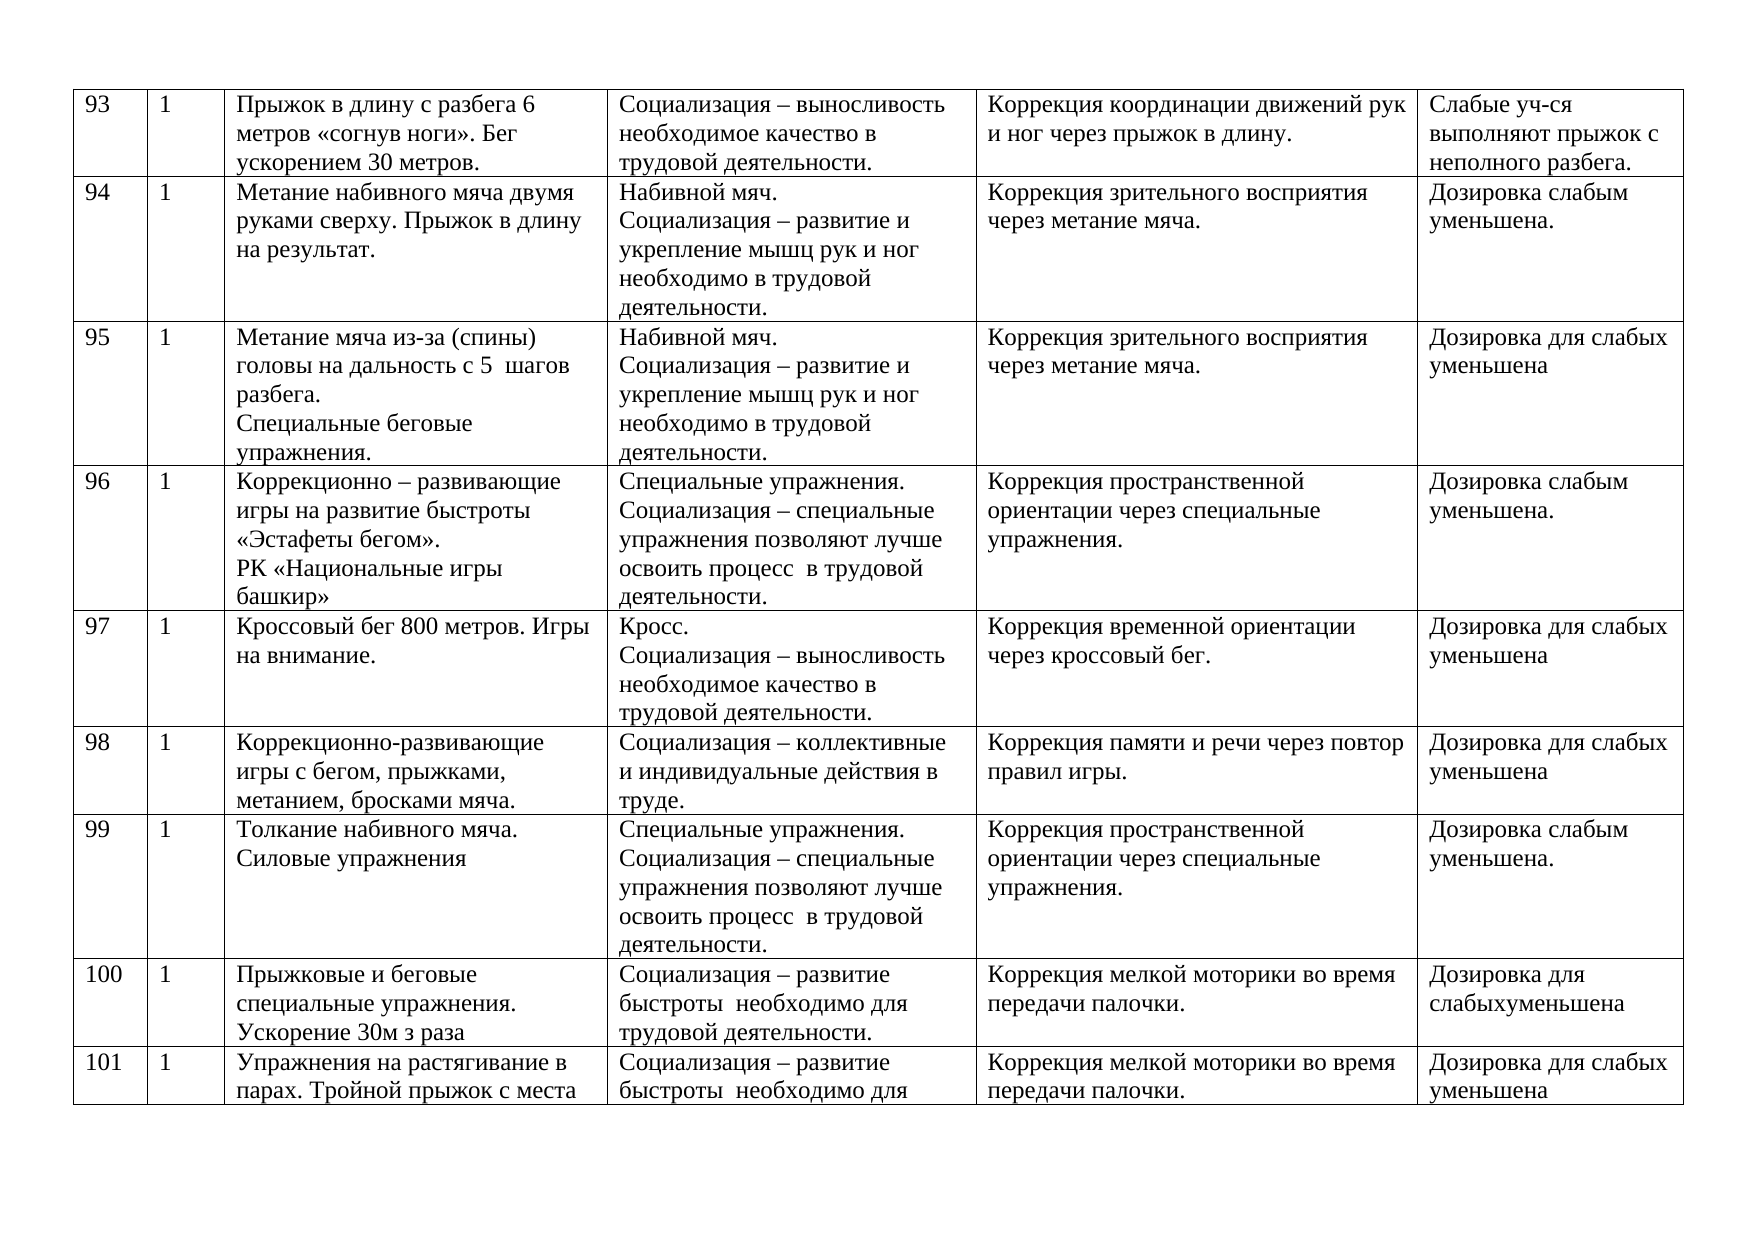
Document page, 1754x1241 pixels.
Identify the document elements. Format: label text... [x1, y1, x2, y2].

table_cell Кросс. Социализация – выносливость необходимое качество в трудовой деятельности. [608, 611, 976, 726]
table_cell 95 [74, 322, 147, 465]
table_cell 97 [74, 611, 147, 726]
table_cell Коррекция временной ориентации через кроссовый бег. [977, 611, 1417, 726]
table_cell 99 [74, 815, 147, 958]
table_cell 1 [148, 611, 224, 726]
table_cell Набивной мяч. Социализация – развитие и укрепление мышц рук и ног необходимо в трудовой деятельности. [608, 322, 976, 465]
table_cell Дозировка для слабых уменьшена [1418, 727, 1683, 813]
table_cell Толкание набивного мяча. Силовые упражнения [225, 815, 607, 958]
table_cell 93 [74, 90, 147, 176]
table_cell Метание набивного мяча двумя руками сверху. Прыжок в длину на результат. [225, 177, 607, 321]
table_cell Коррекция пространственной ориентации через специальные упражнения. [977, 466, 1417, 610]
table_cell Специальные упражнения. Социализация – специальные упражнения позволяют лучше освоить процесс в трудовой деятельности. [608, 815, 976, 958]
table_cell 1 [148, 727, 224, 813]
table_cell Коррекционно-развивающие игры с бегом, прыжками, метанием, бросками мяча. [225, 727, 607, 813]
table_cell 1 [148, 466, 224, 610]
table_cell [225, 1047, 607, 1104]
table_cell Дозировка для слабыхуменьшена [1418, 959, 1683, 1046]
table_cell Дозировка слабым уменьшена. [1418, 466, 1683, 610]
table_cell 100 [74, 959, 147, 1046]
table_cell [977, 90, 1417, 176]
table_cell Коррекционно – развивающие игры на развитие быстроты «Эстафеты бегом». РК «Национальные игры башкир» [225, 466, 607, 610]
table_cell Коррекция зрительного восприятия через метание мяча. [977, 177, 1417, 321]
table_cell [608, 1047, 976, 1104]
table_cell 1 [148, 815, 224, 958]
table_cell Специальные упражнения. Социализация – специальные упражнения позволяют лучше освоить процесс в трудовой деятельности. [608, 466, 976, 610]
table_cell 1 [148, 1047, 224, 1104]
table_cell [1418, 1047, 1683, 1104]
table_cell Прыжковые и беговые специальные упражнения. Ускорение 30м з раза [225, 959, 607, 1046]
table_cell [1418, 90, 1683, 176]
table_cell 96 [74, 466, 147, 610]
table_cell 1 [148, 959, 224, 1046]
table_cell Набивной мяч. Социализация – развитие и укрепление мышц рук и ног необходимо в трудовой деятельности. [608, 177, 976, 321]
table_cell Социализация – коллективные и индивидуальные действия в труде. [608, 727, 976, 813]
table_cell Коррекция пространственной ориентации через специальные упражнения. [977, 815, 1417, 958]
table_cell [977, 1047, 1417, 1104]
table_cell Дозировка слабым уменьшена. [1418, 815, 1683, 958]
table_cell Коррекция зрительного восприятия через метание мяча. [977, 322, 1417, 465]
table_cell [608, 90, 976, 176]
table_cell Дозировка для слабых уменьшена [1418, 322, 1683, 465]
table_cell 1 [148, 177, 224, 321]
table_cell 94 [74, 177, 147, 321]
table_cell Социализация – развитие быстроты необходимо для трудовой деятельности. [608, 959, 976, 1046]
table_cell Метание мяча из-за (спины) головы на дальность с 5 шагов разбега. Специальные беговые упражнения. [225, 322, 607, 465]
table_cell Кроссовый бег 800 метров. Игры на внимание. [225, 611, 607, 726]
table_cell 1 [148, 322, 224, 465]
table_cell 101 [74, 1047, 147, 1104]
table_cell Прыжок в длину с разбега 6 метров «согнув ноги». Бег ускорением 30 метров. [225, 90, 607, 176]
table_cell 98 [74, 727, 147, 813]
table_cell Коррекция памяти и речи через повтор правил игры. [977, 727, 1417, 813]
table_cell Коррекция мелкой моторики во время передачи палочки. [977, 959, 1417, 1046]
table_cell 1 [148, 90, 224, 176]
table_cell Дозировка слабым уменьшена. [1418, 177, 1683, 321]
table_cell Дозировка для слабых уменьшена [1418, 611, 1683, 726]
